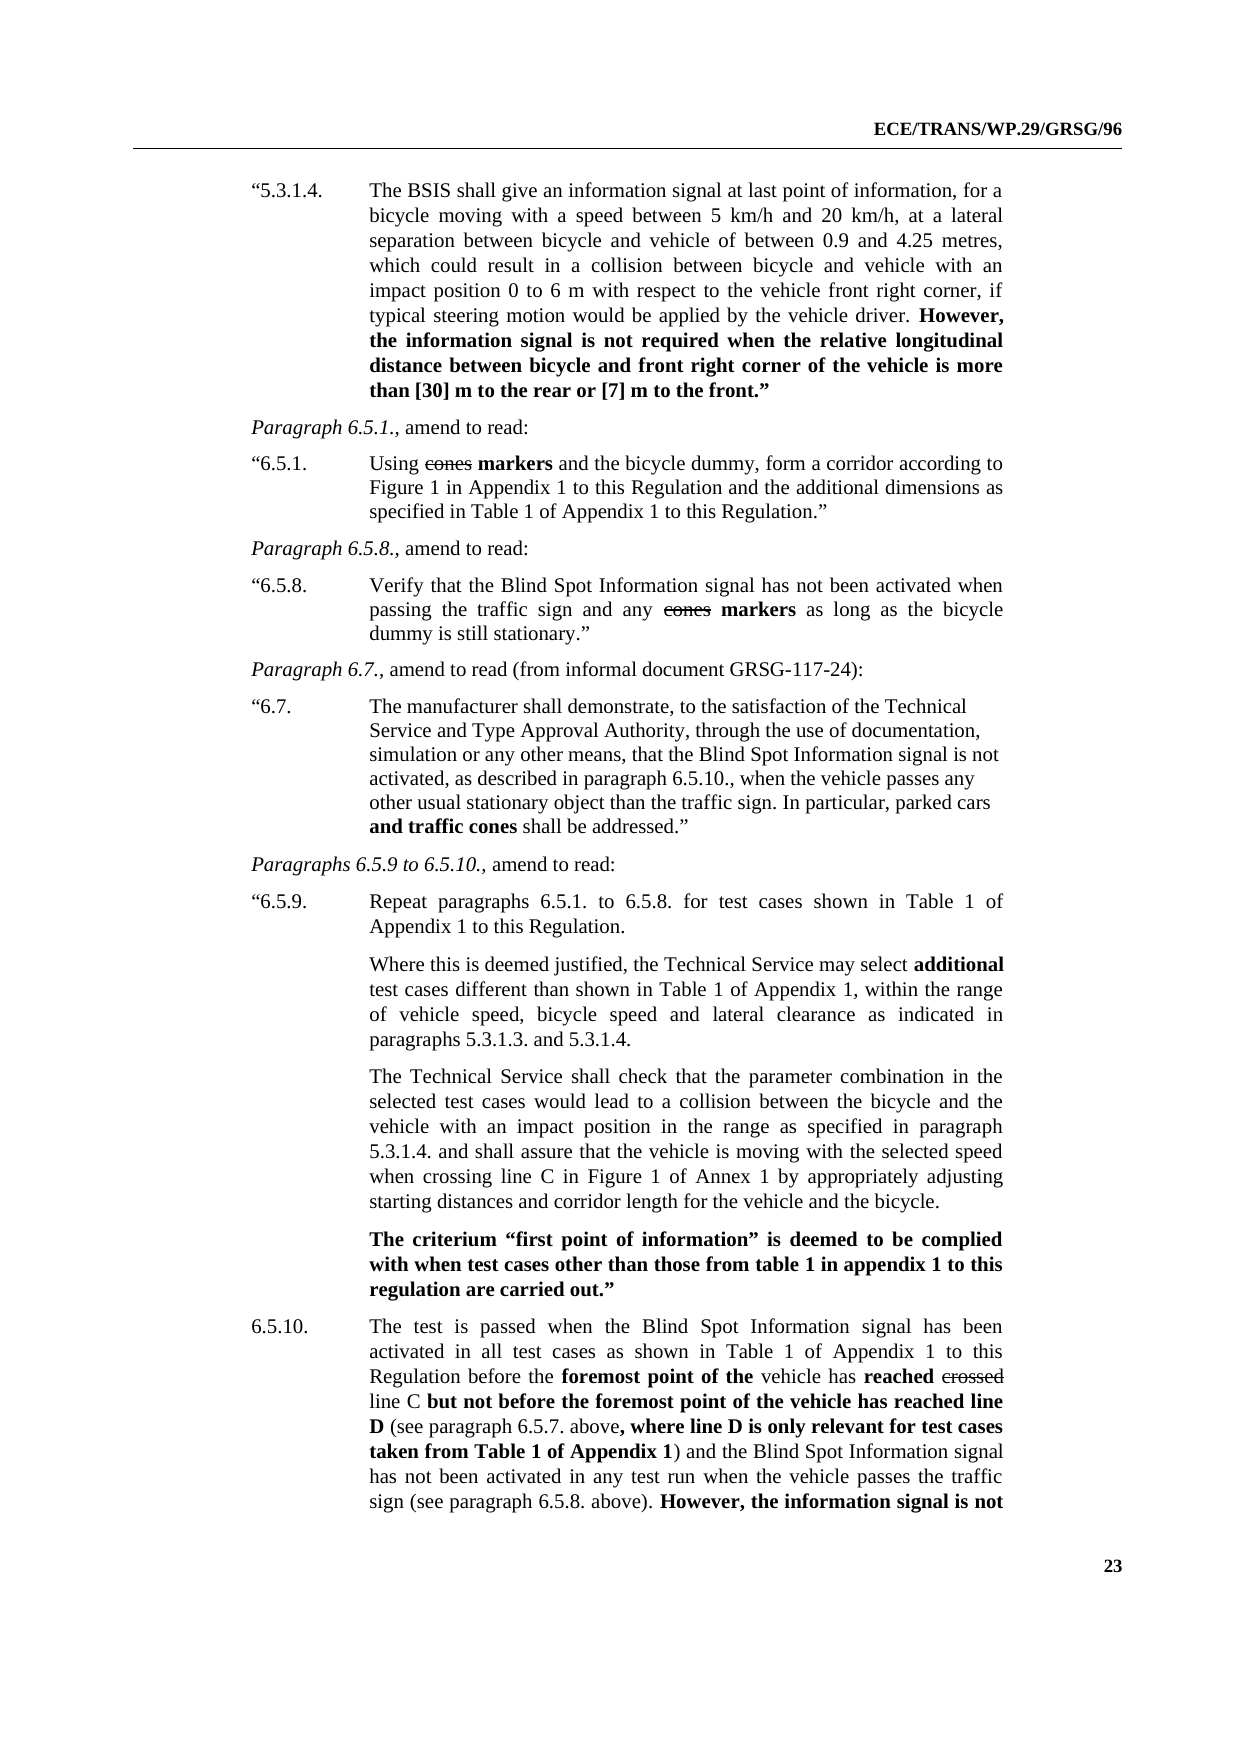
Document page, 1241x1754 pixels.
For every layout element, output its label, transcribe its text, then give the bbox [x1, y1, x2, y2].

text “6.5.8. Verify that the Blind Spot Information signal has not been activated when passing the traffic sign and any cones markers as long as the bicycle dummy is still stationary.” [251, 572, 1004, 645]
text Where this is deemed justified, the Technical Service may select additional test cases different than shown in Table 1 of Appendix 1, within the range of vehicle speed, bicycle speed and lateral clearance as indicated in paragraphs 5.3.1.3. and 5.3.1.4. [369, 951, 1004, 1051]
text Paragraph 6.5.1., amend to read: [251, 415, 1004, 439]
text “6.5.1. Using cones markers and the bicycle dummy, form a corridor according to Figure 1 in Appendix 1 to this Regulation and the additional dimensions as specified in Table 1 of Appendix 1 to this Regulation.” [251, 451, 1004, 523]
text The criterium “first point of information” is deemed to be complied with when test cases other than those from table 1 in appendix 1 to this regulation are carried out.” [369, 1226, 1004, 1301]
text Paragraphs 6.5.9 to 6.5.10., amend to read: [251, 851, 1004, 876]
text Paragraph 6.5.8., amend to read: [251, 536, 1004, 560]
text Paragraph 6.7., amend to read (from informal document GRSG-117-24): [251, 657, 1004, 681]
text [251, 1313, 1004, 1513]
text “6.7. The manufacturer shall demonstrate, to the satisfaction of the Technical Service and Type Approval Authority, through the use of documentation, simulation or any other means, that the Blind Spot Information signal is not activated, as described in paragraph 6.5.10., when the vehicle passes any other usual stationary object than the traffic sign. In particular, parked cars and traffic cones shall be addressed.” [251, 694, 1004, 838]
text “6.5.9. Repeat paragraphs 6.5.1. to 6.5.8. for test cases shown in Table 1 of Appendix 1 to this Regulation. [251, 888, 1004, 938]
text “5.3.1.4. The BSIS shall give an information signal at last point of information, for a bicycle moving with a speed between 5 km/h and 20 km/h, at a lateral separation between bicycle and vehicle of between 0.9 and 4.25 metres, which could result in a collision between bicycle and vehicle with an impact position 0 to 6 m with respect to the vehicle front right corner, if typical steering motion would be applied by the vehicle driver. However, the information signal is not required when the relative longitudinal distance between bicycle and front right corner of the vehicle is more than [30] m to the rear or [7] m to the front.” [251, 177, 1004, 402]
text The Technical Service shall check that the parameter combination in the selected test cases would lead to a collision between the bicycle and the vehicle with an impact position in the range as specified in paragraph 5.3.1.4. and shall assure that the vehicle is moving with the selected speed when crossing line C in Figure 1 of Annex 1 by appropriately adjusting starting distances and corridor length for the vehicle and the bicycle. [369, 1063, 1004, 1213]
